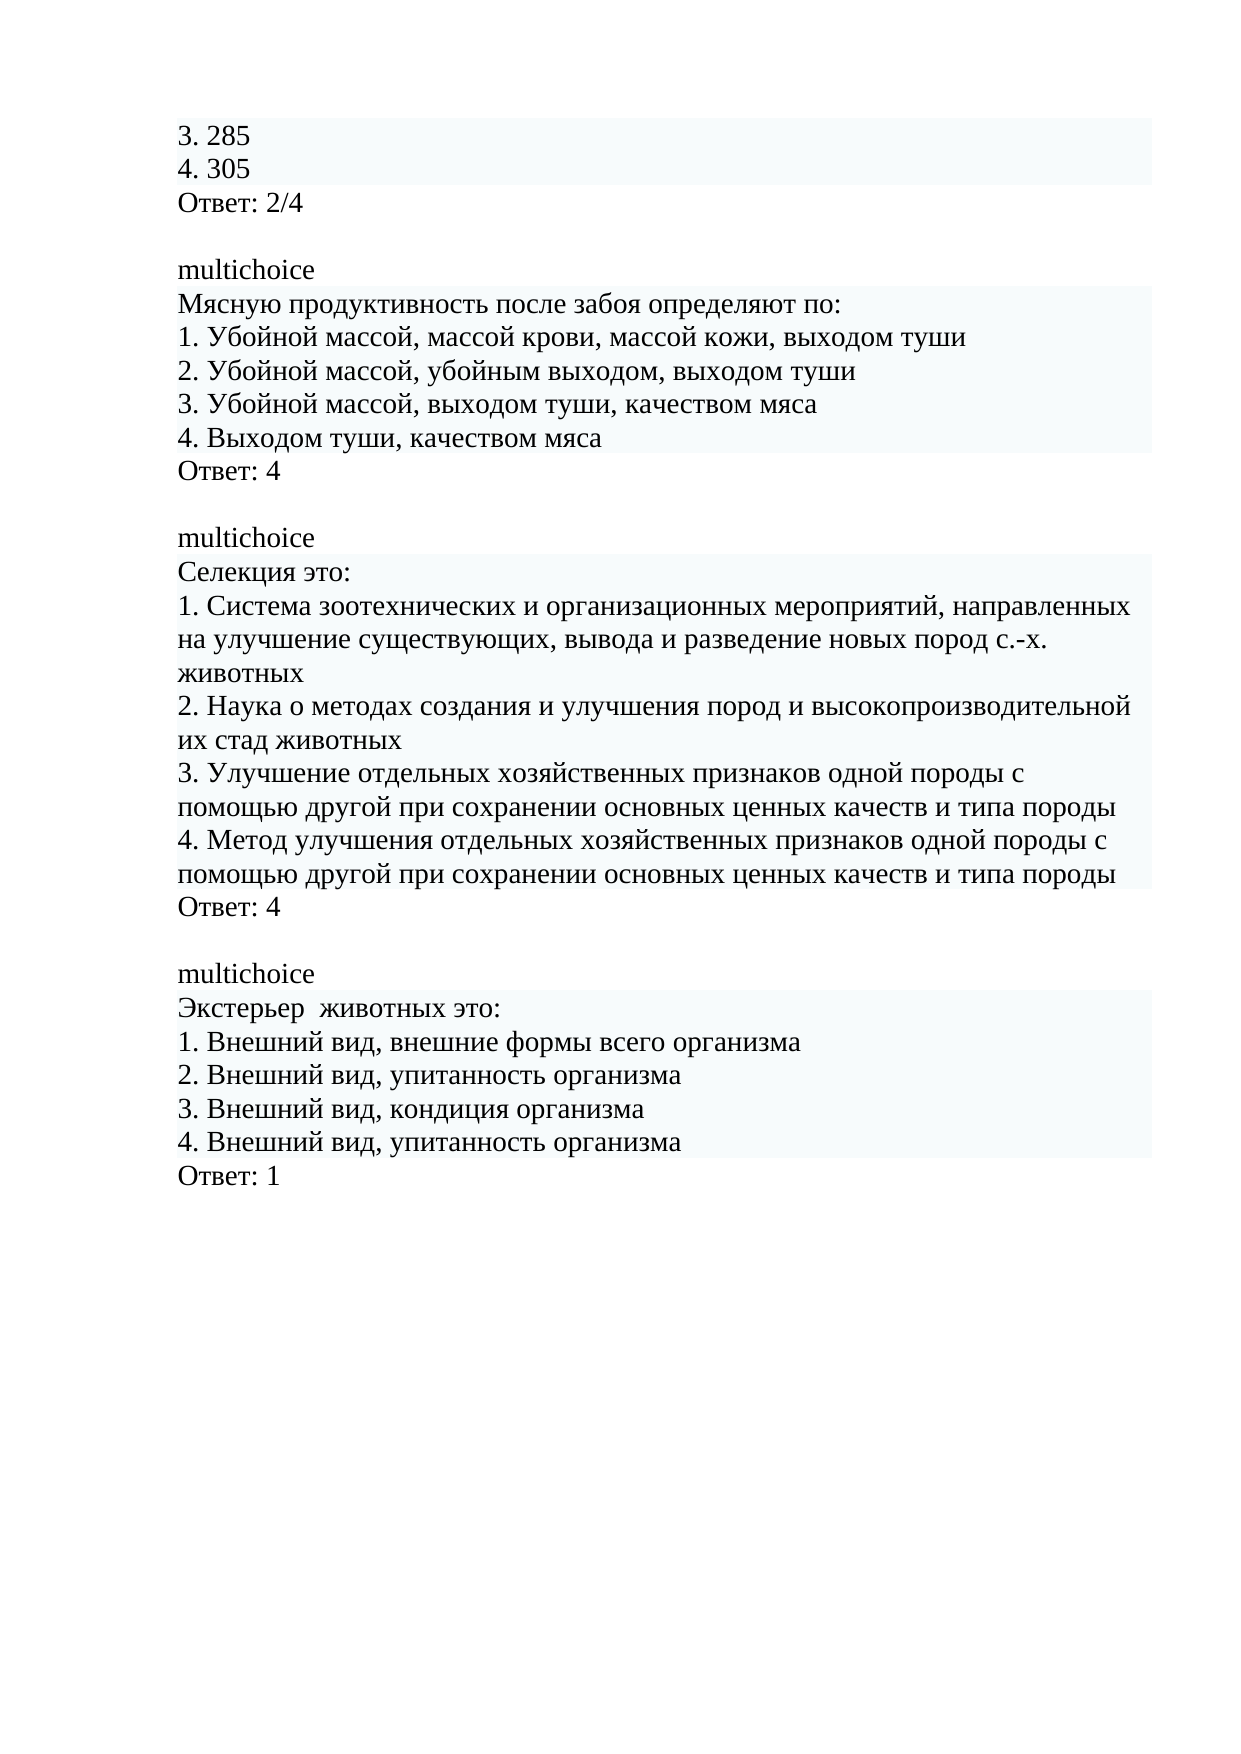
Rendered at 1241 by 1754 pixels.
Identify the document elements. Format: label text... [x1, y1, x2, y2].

text 3. Убойной массой, выходом туши, качеством мяса [177, 386, 1152, 420]
text Ответ: 2/4 [177, 185, 1152, 219]
text 1. Система зоотехнических и организационных мероприятий, направленных на улучшение существующих, вывода и разведение новых пород с.-х. животных [177, 588, 1152, 688]
text 2. Наука о методах создания и улучшения пород и высокопроизводительной их стад животных [177, 688, 1152, 755]
text multichoice [177, 252, 1152, 286]
text 4. Метод улучшения отдельных хозяйственных признаков одной породы с помощью другой при сохранении основных ценных качеств и типа породы [177, 822, 1152, 889]
text Селекция это: [177, 554, 1152, 588]
text Ответ: 4 [177, 889, 1152, 923]
text 1. Внешний вид, внешние формы всего организма [177, 1024, 1152, 1057]
text Ответ: 4 [177, 453, 1152, 487]
text 4. Внешний вид, упитанность организма [177, 1124, 1152, 1158]
text 3. Внешний вид, кондиция организма [177, 1091, 1152, 1124]
text 2. Внешний вид, упитанность организма [177, 1057, 1152, 1091]
text 1. Убойной массой, массой крови, массой кожи, выходом туши [177, 319, 1152, 353]
text 4. Выходом туши, качеством мяса [177, 420, 1152, 453]
text 3. Улучшение отдельных хозяйственных признаков одной породы с помощью другой при сохранении основных ценных качеств и типа породы [177, 755, 1152, 822]
text Мясную продуктивность после забоя определяют по: [177, 286, 1152, 319]
text 2. Убойной массой, убойным выходом, выходом туши [177, 353, 1152, 386]
text 3. 285 [177, 118, 1152, 152]
text Экстерьер животных это: [177, 990, 1152, 1024]
text multichoice [177, 521, 1152, 554]
text multichoice [177, 957, 1152, 990]
text Ответ: 1 [177, 1158, 1152, 1191]
text 4. 305 [177, 152, 1152, 185]
